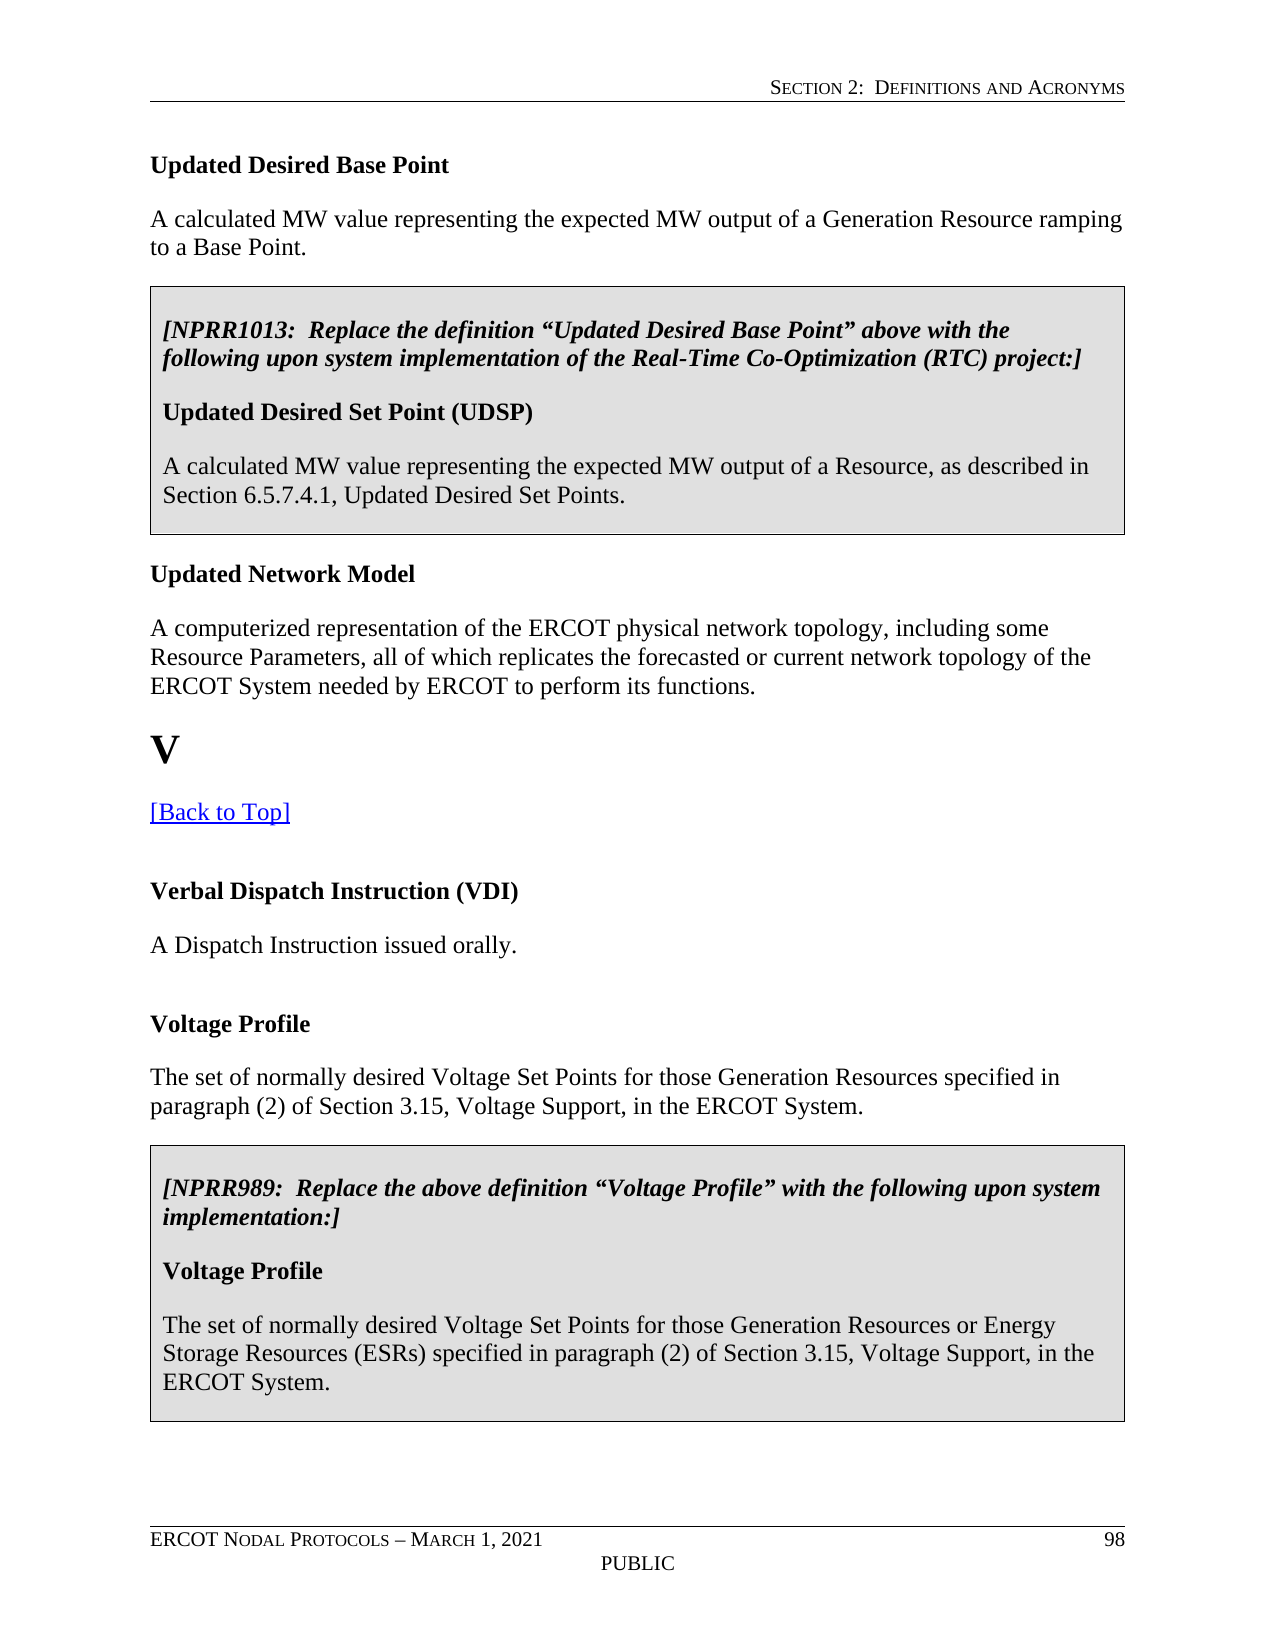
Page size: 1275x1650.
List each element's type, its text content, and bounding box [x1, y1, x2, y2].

table_header [NPRR1013: Replace the definition “Updated Desired Base Point” above with the following upon system implementation of the Real-Time Co-Optimization (RTC) project:] Updated Desired Set Point (UDSP) A calculated MW value representing the expected MW output of a Resource, as described in Section 6.5.7.4.1, Updated Desired Set Points. [151, 287, 1124, 533]
text Updated Network Model [150, 559, 1125, 588]
text Updated Desired Base Point [150, 150, 1125, 179]
text A calculated MW value representing the expected MW output of a Generation Resource ramping to a Base Point. [150, 204, 1125, 261]
list [Back to Top] [150, 797, 1125, 826]
text A computerized representation of the ERCOT physical network topology, including some Resource Parameters, all of which replicates the forecasted or current network topology of the ERCOT System needed by ERCOT to perform its functions. [150, 613, 1125, 699]
text A Dispatch Instruction issued orally. [150, 930, 1125, 959]
text Verbal Dispatch Instruction (VDI) [150, 876, 1125, 905]
table_header [NPRR989: Replace the above definition “Voltage Profile” with the following upon system implementation:] Voltage Profile The set of normally desired Voltage Set Points for those Generation Resources or Energy Storage Resources (ESRs) specified in paragraph (2) of Section 3.15, Voltage Support, in the ERCOT System. [151, 1146, 1124, 1421]
text The set of normally desired Voltage Set Points for those Generation Resources specified in paragraph (2) of Section 3.15, Voltage Support, in the ERCOT System. [150, 1062, 1125, 1120]
text Voltage Profile [150, 1009, 1125, 1037]
text V [150, 724, 1125, 772]
